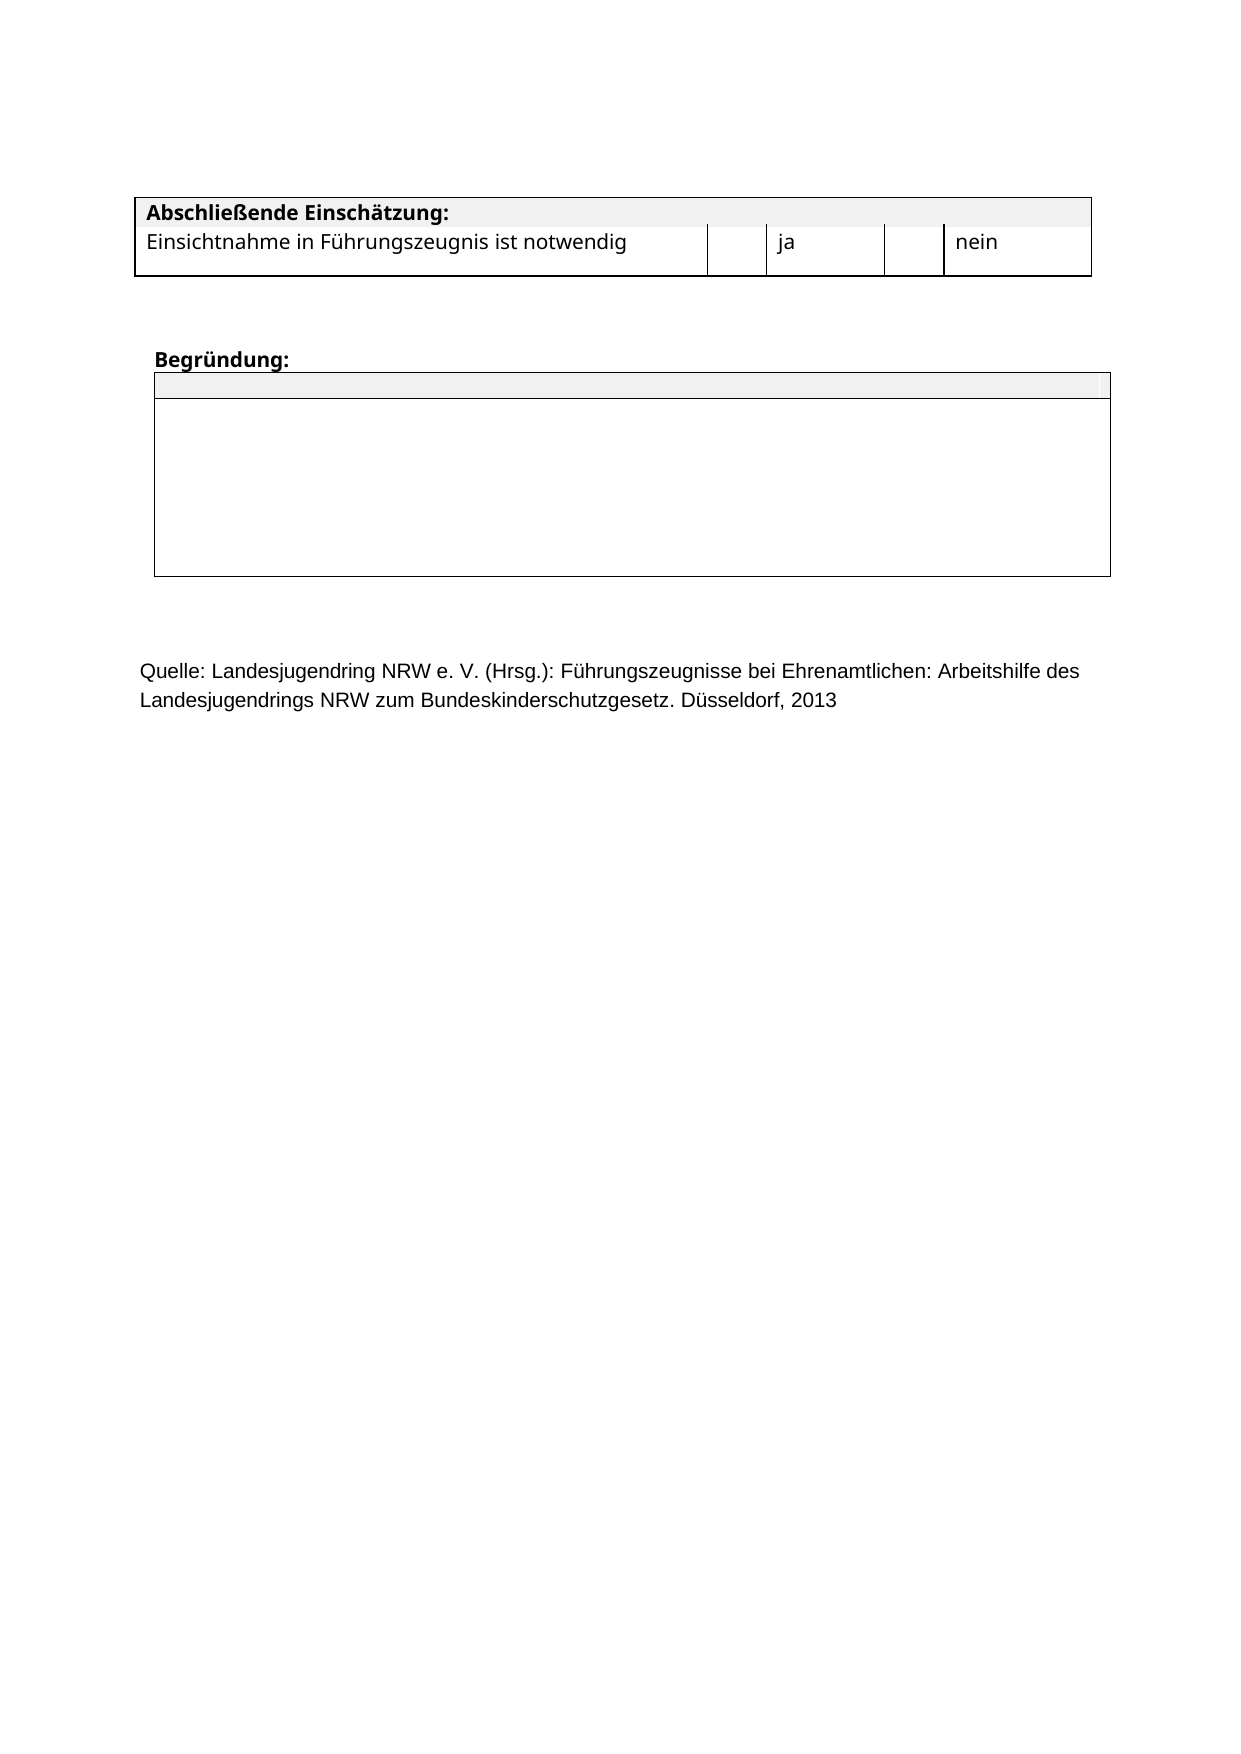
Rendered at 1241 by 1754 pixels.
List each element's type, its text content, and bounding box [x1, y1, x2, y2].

text Quelle: Landesjugendring NRW e. V. (Hrsg.): Führungszeugnisse bei Ehrenamtlichen: Arbeitshilfe des Landesjugendrings NRW zum Bundeskinderschutzgesetz. Düsseldorf, 2013 [139, 659, 1082, 712]
table_cell ja [767, 227, 884, 275]
table_cell [708, 227, 766, 275]
table_header Abschließende Einschätzung: [136, 198, 1091, 224]
table_cell [885, 227, 943, 275]
table_cell nein [945, 227, 1091, 275]
table_cell Einsichtnahme in Führungszeugnis ist notwendig [136, 227, 707, 275]
